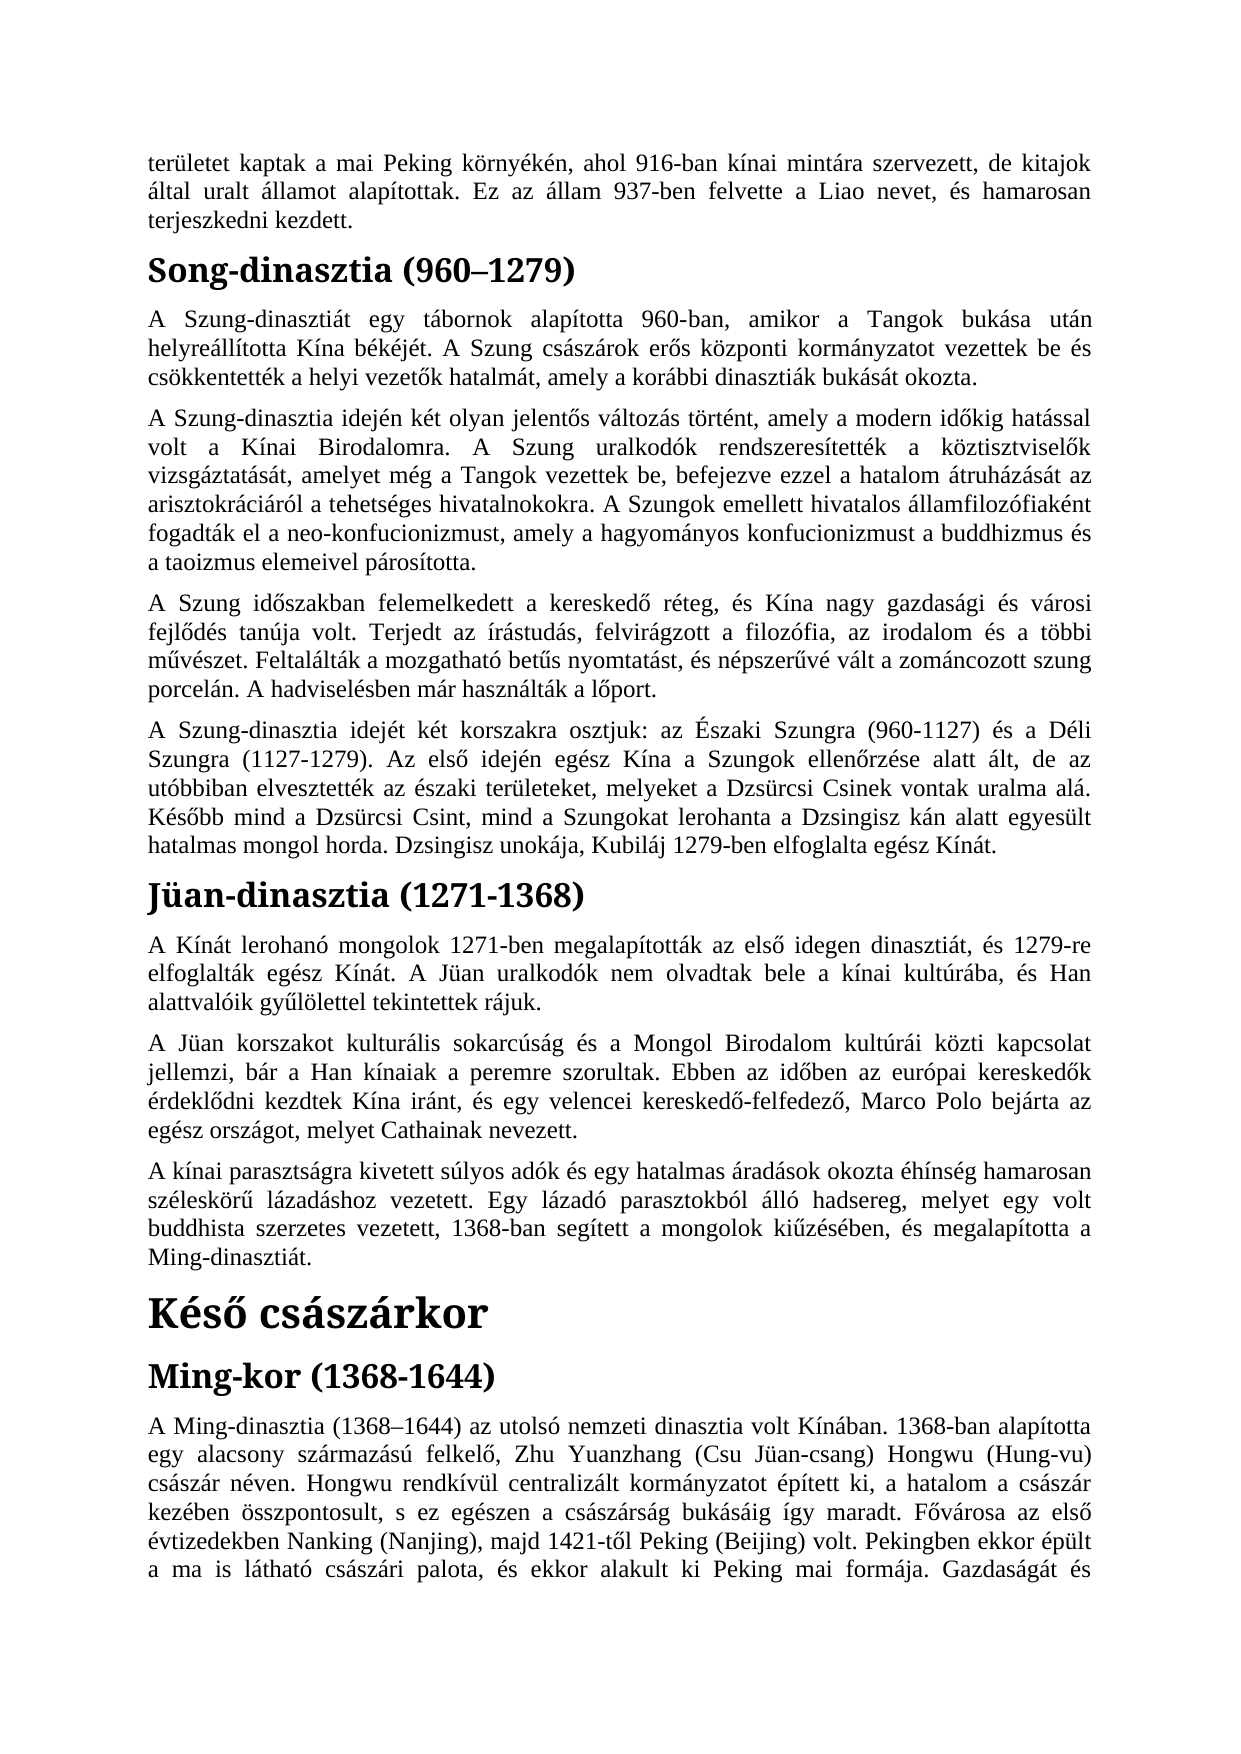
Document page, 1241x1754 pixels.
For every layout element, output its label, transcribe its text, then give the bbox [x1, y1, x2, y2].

text Késő császárkor [148, 1283, 1092, 1340]
text A Szung-dinasztia idején két olyan jelentős változás történt, amely a modern időkig hatással volt a Kínai Birodalomra. A Szung uralkodók rendszeresítették a köztisztviselők vizsgáztatását, amelyet még a Tangok vezettek be, befejezve ezzel a hatalom átruházását az arisztokráciáról a tehetséges hivatalnokokra. A Szungok emellett hivatalos államfilozófiaként fogadták el a neo-konfucionizmust, amely a hagyományos konfucionizmust a buddhizmus és a taoizmus elemeivel párosította. [148, 403, 1092, 576]
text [148, 1411, 1092, 1583]
text A kínai parasztságra kivetett súlyos adók és egy hatalmas áradások okozta éhínség hamarosan széleskörű lázadáshoz vezetett. Egy lázadó parasztokból álló hadsereg, melyet egy volt buddhista szerzetes vezetett, 1368-ban segített a mongolok kiűzésében, és megalapította a Ming-dinasztiát. [148, 1156, 1092, 1271]
text A Szung időszakban felemelkedett a kereskedő réteg, és Kína nagy gazdasági és városi fejlődés tanúja volt. Terjedt az írástudás, felvirágzott a filozófia, az irodalom és a többi művészet. Feltalálták a mozgatható betűs nyomtatást, és népszerűvé vált a zománcozott szung porcelán. A hadviselésben már használták a lőport. [148, 588, 1092, 703]
text A Jüan korszakot kulturális sokarcúság és a Mongol Birodalom kultúrái közti kapcsolat jellemzi, bár a Han kínaiak a peremre szorultak. Ebben az időben az európai kereskedők érdeklődni kezdtek Kína iránt, és egy velencei kereskedő-felfedező, Marco Polo bejárta az egész országot, melyet Cathainak nevezett. [148, 1028, 1092, 1143]
text Jüan-dinasztia (1271-1368) [148, 872, 1092, 917]
text Ming-kor (1368-1644) [148, 1353, 1092, 1398]
text A Szung-dinasztia idejét két korszakra osztjuk: az Északi Szungra (960-1127) és a Déli Szungra (1127-1279). Az első idején egész Kína a Szungok ellenőrzése alatt ált, de az utóbbiban elvesztették az északi területeket, melyeket a Dzsürcsi Csinek vontak uralma alá. Később mind a Dzsürcsi Csint, mind a Szungokat lerohanta a Dzsingisz kán alatt egyesült hatalmas mongol horda. Dzsingisz unokája, Kubiláj 1279-ben elfoglalta egész Kínát. [148, 716, 1092, 859]
text Song-dinasztia (960–1279) [148, 246, 1092, 292]
text A Kínát lerohanó mongolok 1271-ben megalapították az első idegen dinasztiát, és 1279-re elfoglalták egész Kínát. A Jüan uralkodók nem olvadtak bele a kínai kultúrába, és Han alattvalóik gyűlölettel tekintettek rájuk. [148, 930, 1092, 1016]
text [148, 148, 1092, 234]
text A Szung-dinasztiát egy tábornok alapította 960-ban, amikor a Tangok bukása után helyreállította Kína békéjét. A Szung császárok erős központi kormányzatot vezettek be és csökkentették a helyi vezetők hatalmát, amely a korábbi dinasztiák bukását okozta. [148, 304, 1092, 391]
